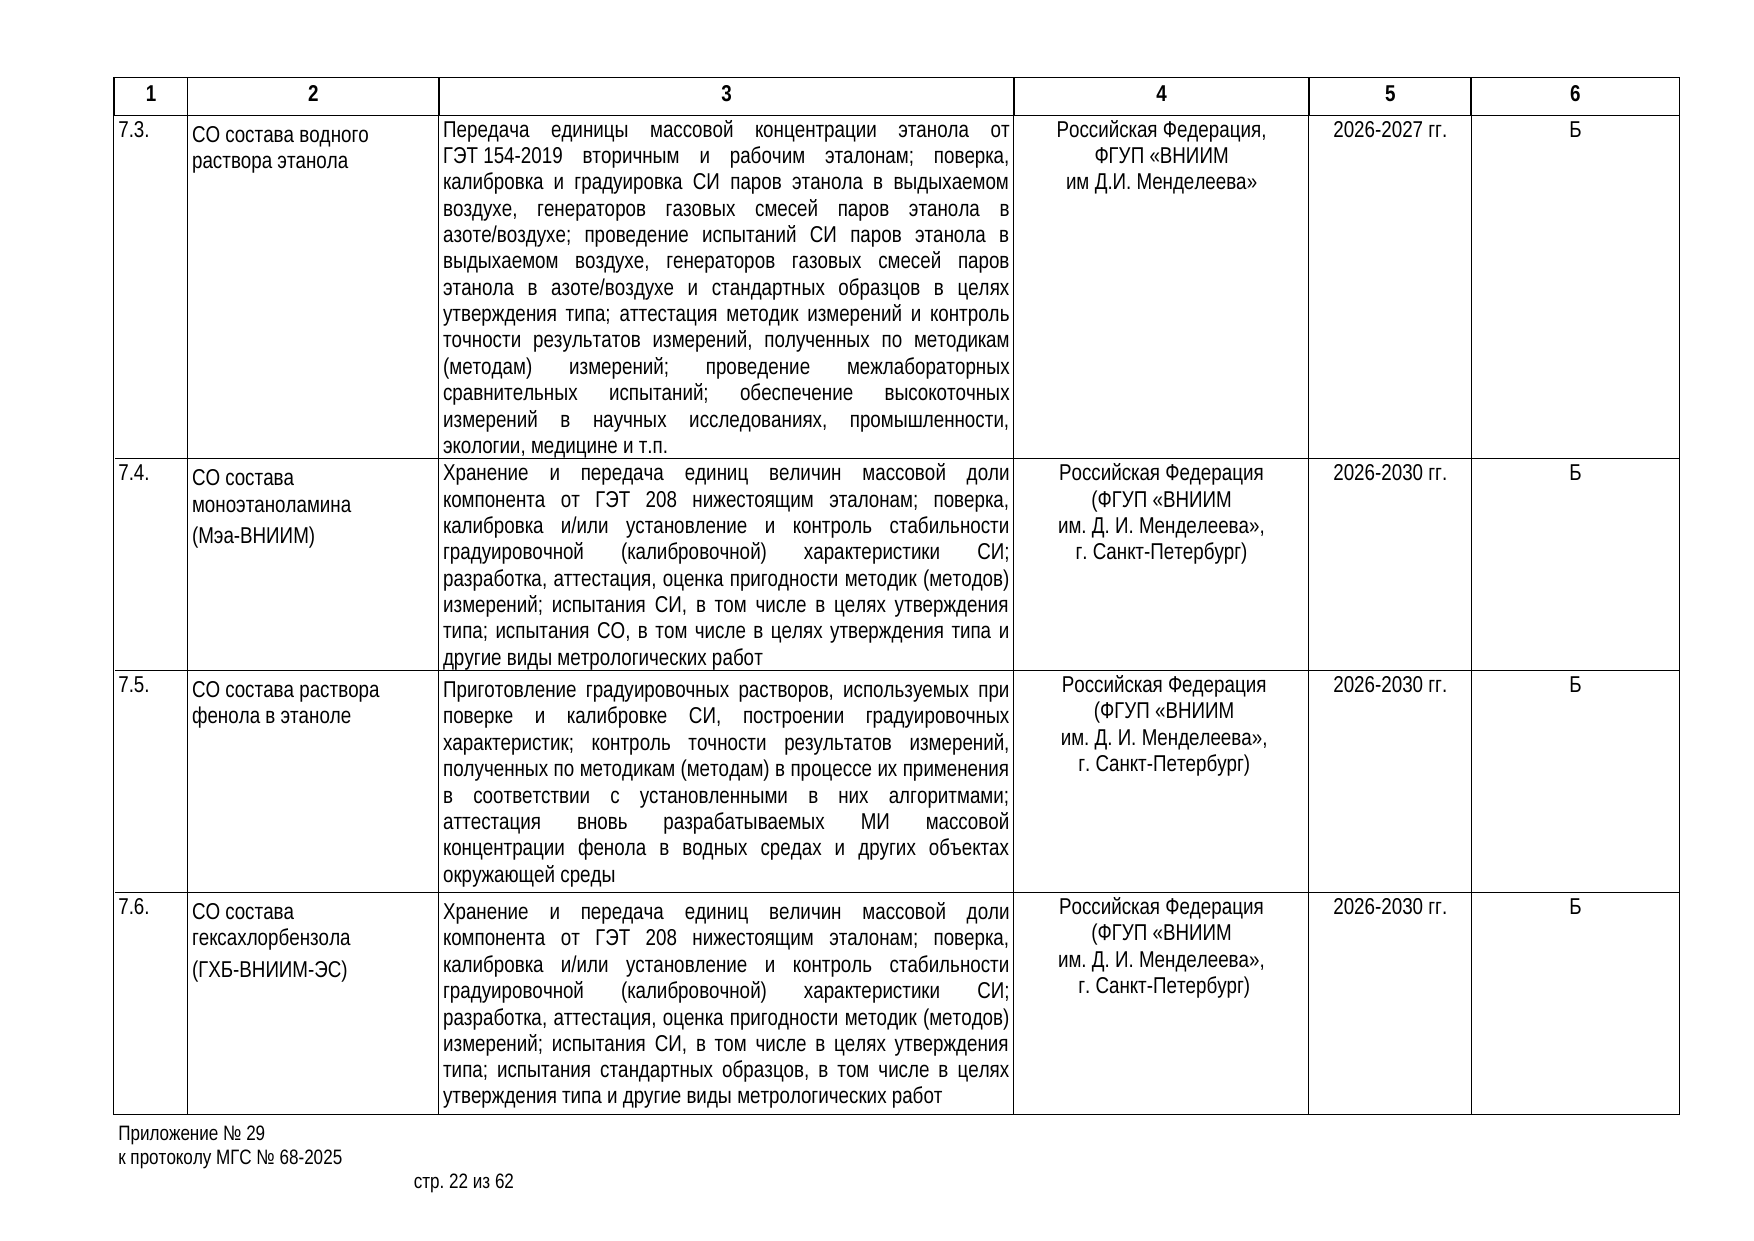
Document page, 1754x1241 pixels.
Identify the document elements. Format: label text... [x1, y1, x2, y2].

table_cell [439, 893, 1013, 1114]
table_cell 2026-2030 гг. [1309, 459, 1471, 670]
table_cell Российская Федерация (ФГУП «ВНИИМ им. Д. И. Менделеева», г. Санкт-Петербург) [1014, 671, 1308, 892]
table_cell Б [1472, 671, 1679, 892]
table_cell СО состава моноэтаноламина (Мэа-ВНИИМ) [188, 459, 438, 670]
table_header 3 [440, 78, 1013, 114]
table_cell [114, 458, 187, 670]
table_header 1 [115, 78, 187, 114]
table_cell [114, 670, 187, 892]
table_cell Хранение и передача единиц величин массовой доли компонента от ГЭТ 208 нижестоящим эталонам; поверка, калибровка и/или установление и контроль стабильности градуировочной (калибровочной) характеристики СИ; разработка, аттестация, оценка пригодности методик (методов) измерений; испытания СИ, в том числе в целях утверждения типа; испытания СО, в том числе в целях утверждения типа и другие виды метрологических работ [439, 459, 1013, 670]
table_cell СО состава гексахлорбензола (ГХБ-ВНИИМ-ЭС) [188, 893, 438, 1114]
table_cell Российская Федерация, ФГУП «ВНИИМ им Д.И. Менделеева» [1014, 116, 1308, 458]
table_cell 2026-2030 гг. [1309, 671, 1471, 892]
table_cell Российская Федерация (ФГУП «ВНИИМ им. Д. И. Менделеева», г. Санкт-Петербург) [1014, 459, 1308, 670]
table_cell [114, 116, 187, 458]
table_cell Б [1472, 459, 1679, 670]
table_header 4 [1015, 78, 1308, 114]
table_cell Б [1472, 893, 1679, 1114]
table_cell СО состава водного раствора этанола [188, 116, 438, 458]
table_header 2 [188, 78, 438, 114]
table_cell Приготовление градуировочных растворов, используемых при поверке и калибровке СИ, построении градуировочных характеристик; контроль точности результатов измерений, полученных по методикам (методам) в процессе их применения в соответствии с установленными в них алгоритмами; аттестация вновь разрабатываемых МИ массовой концентрации фенола в водных средах и других объектах окружающей среды [439, 671, 1013, 892]
table_cell 2026-2030 гг. [1309, 893, 1471, 1114]
table_header 5 [1310, 78, 1470, 114]
table_header 6 [1472, 78, 1679, 114]
table_cell [114, 892, 187, 1114]
table_cell Б [1472, 116, 1679, 458]
table_cell Передача единицы массовой концентрации этанола от ГЭТ 154-2019 вторичным и рабочим эталонам; поверка, калибровка и градуировка СИ паров этанола в выдыхаемом воздухе, генераторов газовых смесей паров этанола в азоте/воздухе; проведение испытаний СИ паров этанола в выдыхаемом воздухе, генераторов газовых смесей паров этанола в азоте/воздухе и стандартных образцов в целях утверждения типа; аттестация методик измерений и контроль точности результатов измерений, полученных по методикам (методам) измерений; проведение межлабораторных сравнительных испытаний; обеспечение высокоточных измерений в научных исследованиях, промышленности, экологии, медицине и т.п. [439, 116, 1013, 458]
table_cell 2026-2027 гг. [1309, 116, 1471, 458]
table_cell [1014, 893, 1308, 1114]
table_cell СО состава раствора фенола в этаноле [188, 671, 438, 892]
